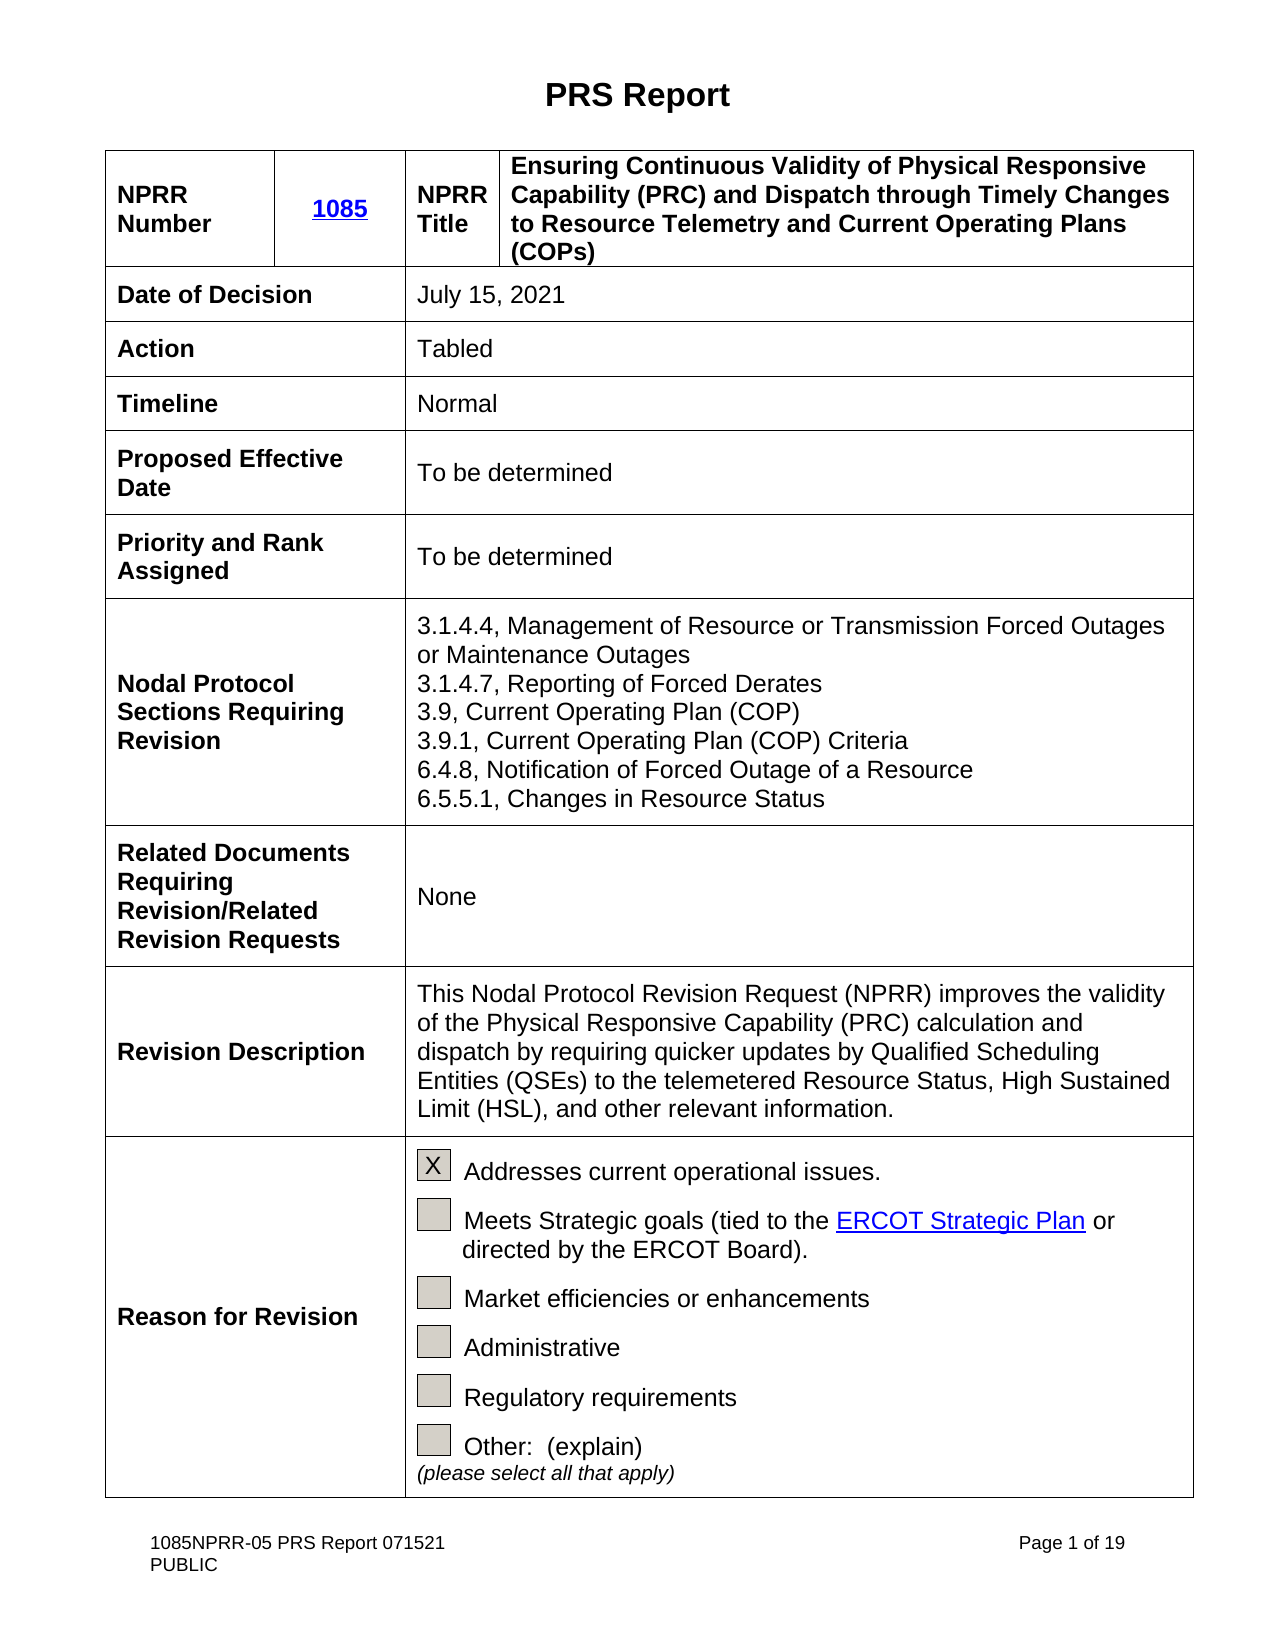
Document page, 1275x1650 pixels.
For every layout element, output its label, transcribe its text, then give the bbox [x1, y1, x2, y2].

table_cell Related Documents Requiring Revision/Related Revision Requests [106, 826, 405, 966]
table_cell Priority and Rank Assigned [106, 515, 405, 597]
table_header Ensuring Continuous Validity of Physical Responsive Capability (PRC) and Dispatch through Timely Changes to Resource Telemetry and Current Operating Plans (COPs) [500, 151, 1193, 266]
table_cell To be determined [406, 431, 1193, 514]
table_cell Timeline [106, 377, 405, 430]
table_header NPRR Number [106, 151, 274, 266]
table_cell Date of Decision [106, 267, 405, 321]
table_cell Proposed Effective Date [106, 431, 405, 514]
table_cell None [406, 826, 1193, 966]
table_cell July 15, 2021 [406, 267, 1193, 321]
table_cell Tabled [406, 322, 1193, 376]
table_cell This Nodal Protocol Revision Request (NPRR) improves the validity of the Physical Responsive Capability (PRC) calculation and dispatch by requiring quicker updates by Qualified Scheduling Entities (QSEs) to the telemetered Resource Status, High Sustained Limit (HSL), and other relevant information. [406, 967, 1193, 1136]
table_cell Action [106, 322, 405, 376]
table_cell 3.1.4.4, Management of Resource or Transmission Forced Outages or Maintenance Outages 3.1.4.7, Reporting of Forced Derates 3.9, Current Operating Plan (COP) 3.9.1, Current Operating Plan (COP) Criteria 6.4.8, Notification of Forced Outage of a Resource 6.5.5.1, Changes in Resource Status [406, 599, 1193, 825]
table_header 1085 [275, 151, 405, 266]
table_cell Addresses current operational issues. Meets Strategic goals (tied to the ERCOT Strategic Plan or directed by the ERCOT Board). Market efficiencies or enhancements Administrative Regulatory requirements Other: (explain) (please select all that apply) [406, 1137, 1193, 1497]
table_cell To be determined [406, 515, 1193, 597]
table_cell Nodal Protocol Sections Requiring Revision [106, 599, 405, 825]
table_cell Normal [406, 377, 1193, 430]
table_cell Revision Description [106, 967, 405, 1136]
table_cell Reason for Revision [106, 1137, 405, 1497]
table_header NPRR Title [406, 151, 499, 266]
